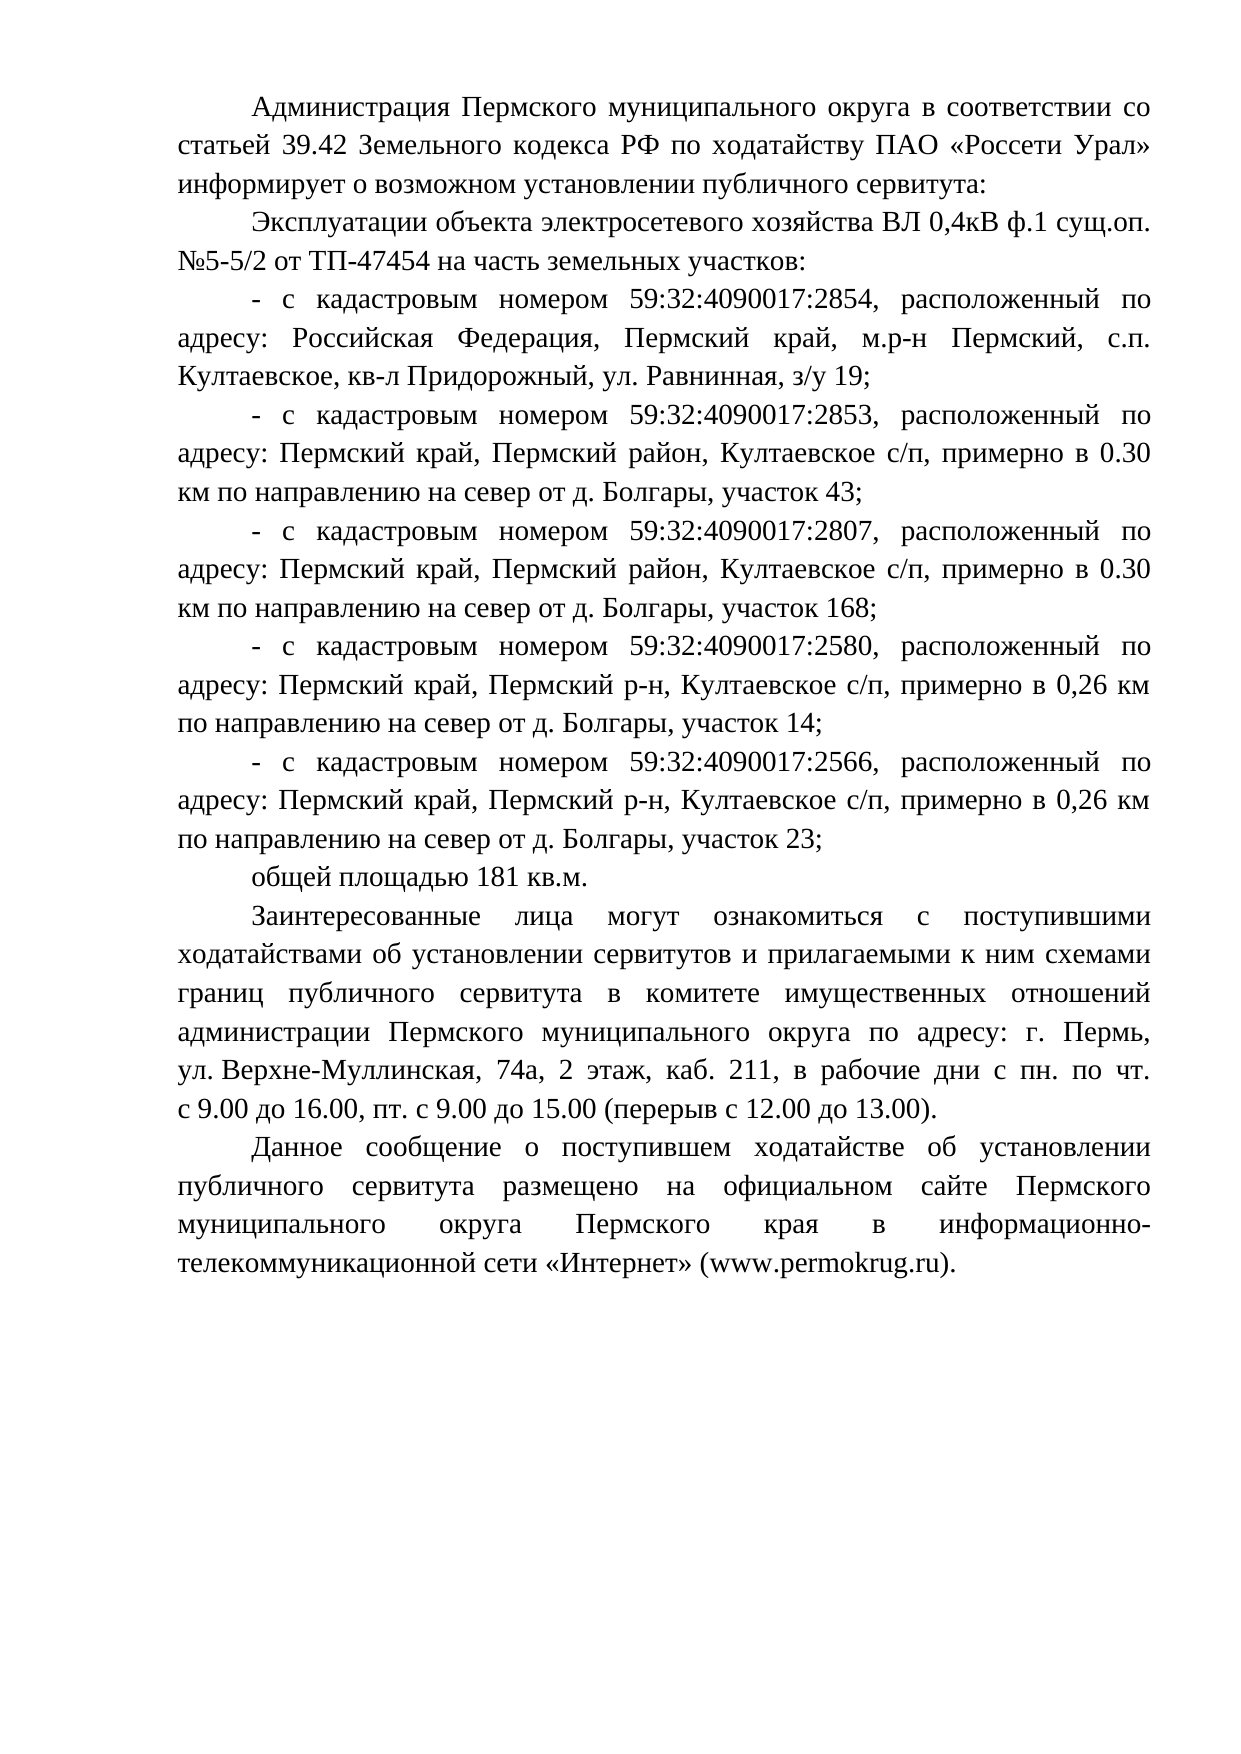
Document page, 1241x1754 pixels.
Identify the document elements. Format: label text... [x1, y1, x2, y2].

text Данное сообщение о поступившем ходатайстве об установлении публичного сервитута размещено на официальном сайте Пермского муниципального округа Пермского края в информационно-телекоммуникационной сети «Интернет» (www.permokrug.ru). [177, 1129, 1152, 1278]
list Заинтересованные лица могут ознакомиться с поступившими ходатайствами об установлении сервитутов и прилагаемыми к ним схемами границ публичного сервитута в комитете имущественных отношений администрации Пермского муниципального округа по адресу: г. Пермь, ул. Верхне-Муллинская, 74а, 2 этаж, каб. 211, в рабочие дни с пн. по чт. с 9.00 до 16.00, пт. с 9.00 до 15.00 (перерыв с 12.00 до 13.00). [177, 898, 1152, 1124]
list - с кадастровым номером 59:32:4090017:2580, расположенный по адресу: Пермский край, Пермский р-н, Култаевское с/п, примерно в 0,26 км по направлению на север от д. Болгары, участок 14; [177, 628, 1152, 739]
list - с кадастровым номером 59:32:4090017:2853, расположенный по адресу: Пермский край, Пермский район, Култаевское с/п, примерно в 0.30 км по направлению на север от д. Болгары, участок 43; [177, 397, 1152, 508]
list общей площадью 181 кв.м. [177, 859, 1152, 893]
text Администрация Пермского муниципального округа в соответствии со статьей 39.42 Земельного кодекса РФ по ходатайству ПАО «Россети Урал» информирует о возможном установлении публичного сервитута: [177, 89, 1152, 199]
list - с кадастровым номером 59:32:4090017:2566, расположенный по адресу: Пермский край, Пермский р-н, Култаевское с/п, примерно в 0,26 км по направлению на север от д. Болгары, участок 23; [177, 744, 1152, 854]
list Эксплуатации объекта электросетевого хозяйства ВЛ 0,4кВ ф.1 сущ.оп.№5-5/2 от ТП-47454 на часть земельных участков: [177, 204, 1152, 276]
list - с кадастровым номером 59:32:4090017:2854, расположенный по адресу: Российская Федерация, Пермский край, м.р-н Пермский, с.п. Култаевское, кв-л Придорожный, ул. Равнинная, з/у 19; [177, 281, 1152, 392]
list - с кадастровым номером 59:32:4090017:2807, расположенный по адресу: Пермский край, Пермский район, Култаевское с/п, примерно в 0.30 км по направлению на север от д. Болгары, участок 168; [177, 513, 1152, 623]
